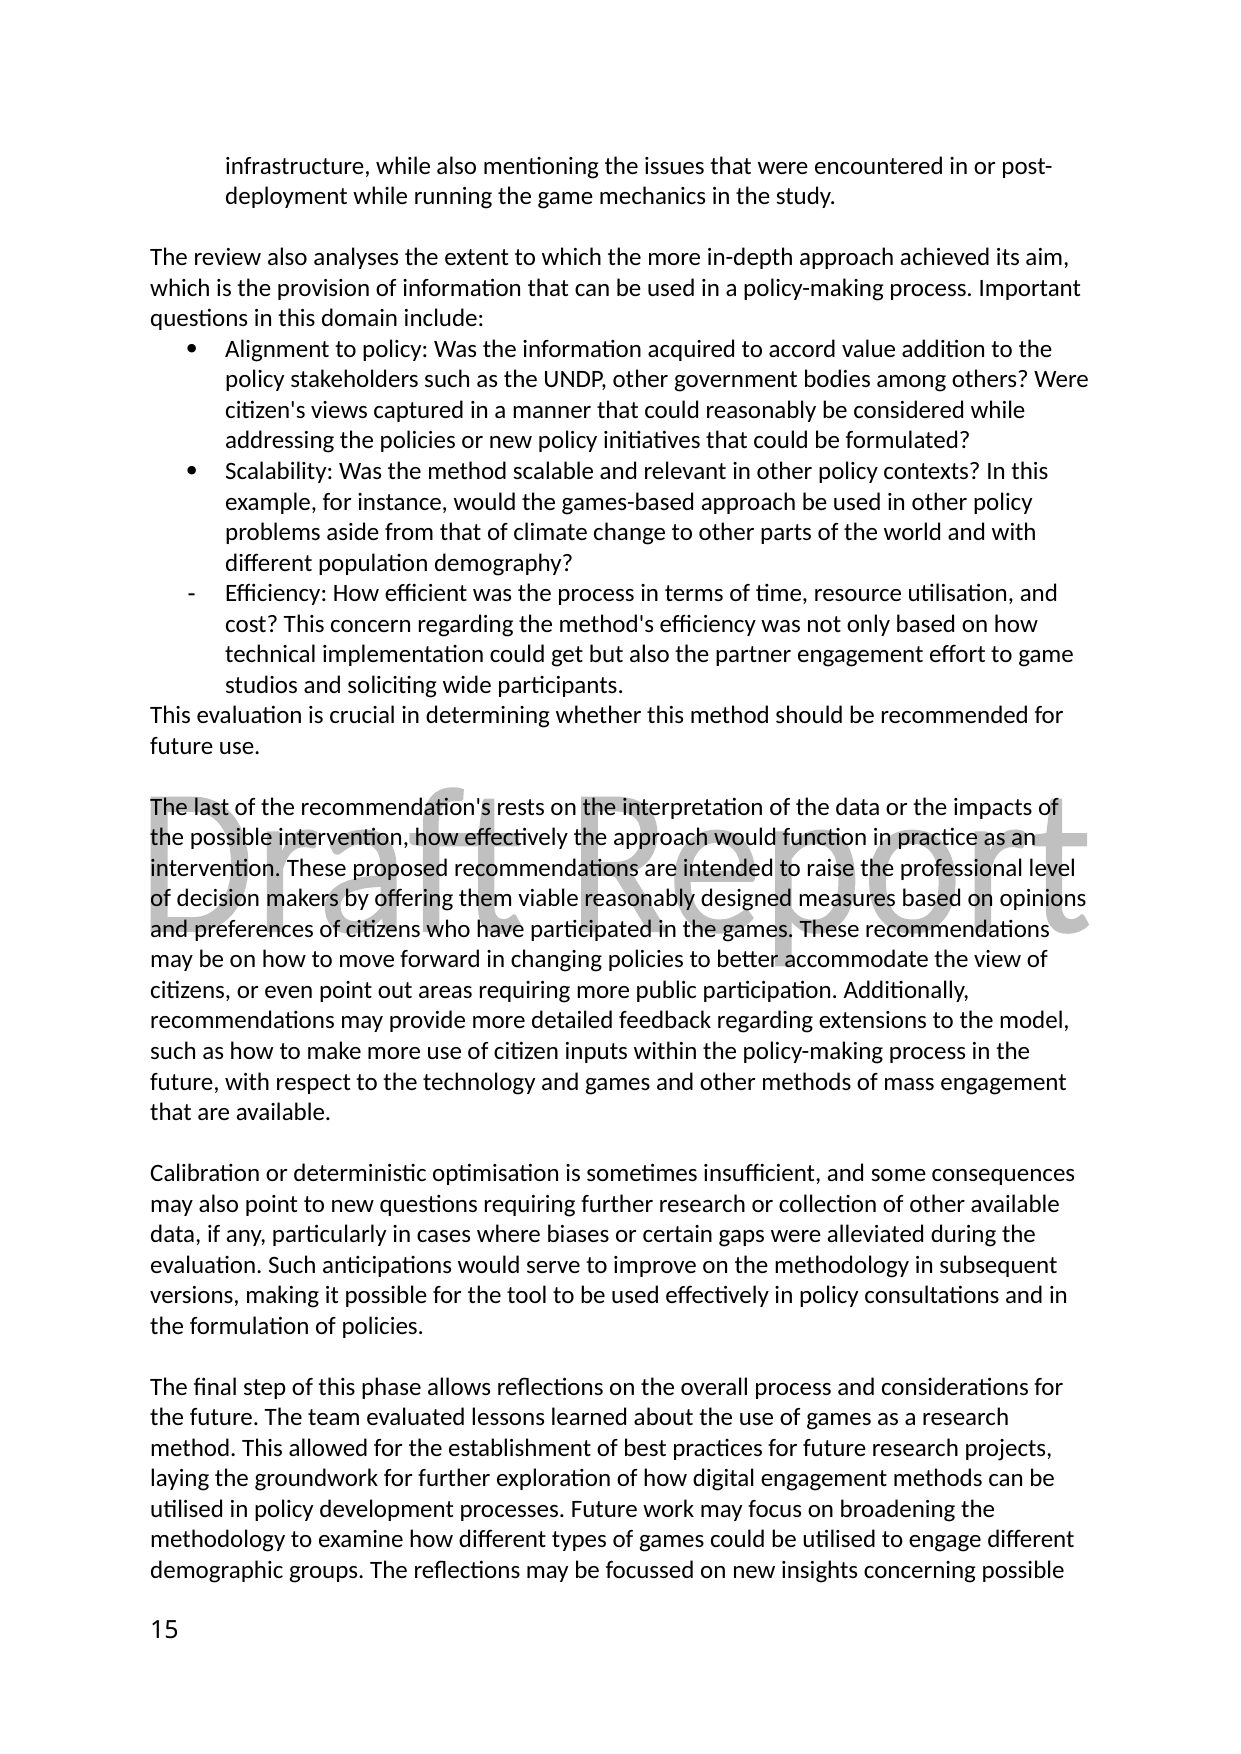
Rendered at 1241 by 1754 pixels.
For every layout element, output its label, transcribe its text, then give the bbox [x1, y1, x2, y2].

list Alignment to policy: Was the information acquired to accord value addition to the policy stakeholders such as the UNDP, other government bodies among others? Were citizen's views captured in a manner that could reasonably be considered while addressing the policies or new policy initiatives that could be formulated? [187, 333, 1090, 455]
text The last of the recommendation's rests on the interpretation of the data or the impacts of the possible intervention, how effectively the approach would function in practice as an intervention. These proposed recommendations are intended to raise the professional level of decision makers by offering them viable reasonably designed measures based on opinions and preferences of citizens who have participated in the games. These recommendations may be on how to move forward in changing policies to better accommodate the view of citizens, or even point out areas requiring more public participation. Additionally, recommendations may provide more detailed feedback regarding extensions to the model, such as how to make more use of citizen inputs within the policy-making process in the future, with respect to the technology and games and other methods of mass engagement that are available. [150, 791, 1090, 1127]
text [150, 1371, 1090, 1584]
list Efficiency: How efficient was the process in terms of time, resource utilisation, and cost? This concern regarding the method's efficiency was not only based on how technical implementation could get but also the partner engagement effort to game studios and soliciting wide participants. [187, 577, 1090, 699]
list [187, 150, 1090, 211]
text This evaluation is crucial in determining whether this method should be recommended for future use. [150, 699, 1090, 760]
list Scalability: Was the method scalable and relevant in other policy contexts? In this example, for instance, would the games-based approach be used in other policy problems aside from that of climate change to other parts of the world and with different population demography? [187, 455, 1090, 577]
text The review also analyses the extent to which the more in-depth approach achieved its aim, which is the provision of information that can be used in a policy-making process. Important questions in this domain include: [150, 242, 1090, 333]
text Calibration or deterministic optimisation is sometimes insufficient, and some consequences may also point to new questions requiring further research or collection of other available data, if any, particularly in cases where biases or certain gaps were alleviated during the evaluation. Such anticipations would serve to improve on the methodology in subsequent versions, making it possible for the tool to be used effectively in policy consultations and in the formulation of policies. [150, 1157, 1090, 1340]
